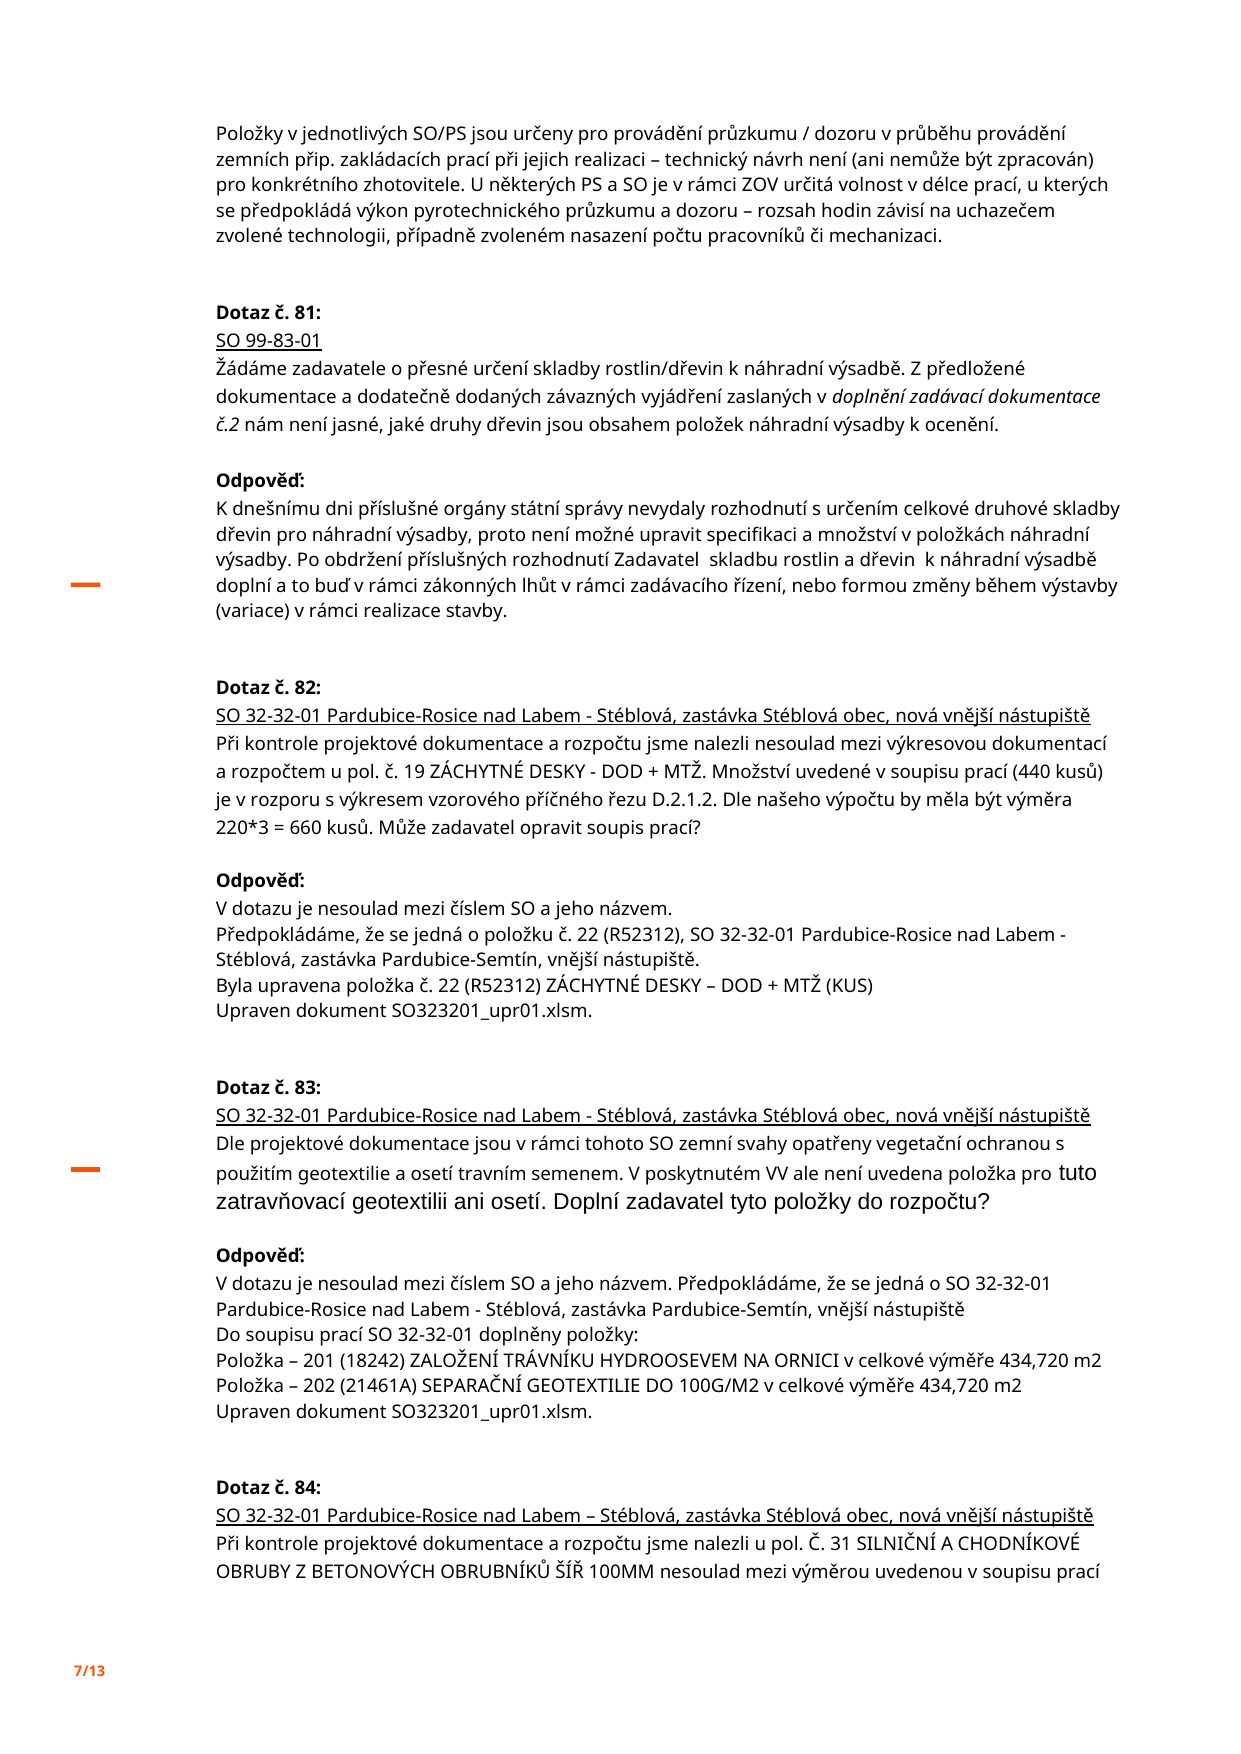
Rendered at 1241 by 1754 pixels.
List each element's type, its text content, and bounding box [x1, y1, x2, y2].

text Dotaz č. 83: [216, 1074, 1122, 1100]
text Dotaz č. 82: [216, 674, 1122, 699]
text SO 32-32-01 Pardubice-Rosice nad Labem - Stéblová, zastávka Stéblová obec, nová vnější nástupiště [216, 702, 1122, 728]
text Dle projektové dokumentace jsou v rámci tohoto SO zemní svahy opatřeny vegetační ochranou s použitím geotextilie a osetí travním semenem. V poskytnutém VV ale není uvedena položka pro tuto zatravňovací geotextilii ani osetí. Doplní zadavatel tyto položky do rozpočtu? [216, 1130, 1122, 1214]
text SO 32-32-01 Pardubice-Rosice nad Labem - Stéblová, zastávka Stéblová obec, nová vnější nástupiště [216, 1102, 1122, 1128]
text K dnešnímu dni příslušné orgány státní správy nevydaly rozhodnutí s určením celkové druhové skladby dřevin pro náhradní výsadby, proto není možné upravit specifikaci a množství v položkách náhradní výsadby. Po obdržení příslušných rozhodnutí Zadavatel skladbu rostlin a dřevin k náhradní výsadbě doplní a to buď v rámci zákonných lhůt v rámci zadávacího řízení, nebo formou změny během výstavby (variace) v rámci realizace stavby. [216, 495, 1122, 623]
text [216, 1531, 1122, 1584]
text Odpověď: [216, 1242, 1122, 1268]
text SO 32-32-01 Pardubice-Rosice nad Labem – Stéblová, zastávka Stéblová obec, nová vnější nástupiště [216, 1503, 1122, 1528]
text Dotaz č. 84: [216, 1475, 1122, 1500]
text Upraven dokument SO323201_upr01.xlsm. [216, 998, 1122, 1023]
text Položka – 202 (21461A) SEPARAČNÍ GEOTEXTILIE DO 100G/M2 v celkové výměře 434,720 m2 [216, 1373, 1122, 1398]
text Byla upravena položka č. 22 (R52312) ZÁCHYTNÉ DESKY – DOD + MTŽ (KUS) [216, 972, 1122, 998]
text Předpokládáme, že se jedná o položku č. 22 (R52312), SO 32-32-01 Pardubice-Rosice nad Labem - Stéblová, zastávka Pardubice-Semtín, vnější nástupiště. [216, 921, 1122, 972]
text Do soupisu prací SO 32-32-01 doplněny položky: [216, 1322, 1122, 1347]
text Položka – 201 (18242) ZALOŽENÍ TRÁVNÍKU HYDROOSEVEM NA ORNICI v celkové výměře 434,720 m2 [216, 1347, 1122, 1373]
text Žádáme zadavatele o přesné určení skladby rostlin/dřevin k náhradní výsadbě. Z předložené dokumentace a dodatečně dodaných závazných vyjádření zaslaných v doplnění zadávací dokumentace č.2 nám není jasné, jaké druhy dřevin jsou obsahem položek náhradní výsadby k ocenění. [216, 355, 1122, 437]
text Při kontrole projektové dokumentace a rozpočtu jsme nalezli nesoulad mezi výkresovou dokumentací a rozpočtem u pol. č. 19 ZÁCHYTNÉ DESKY - DOD + MTŽ. Množství uvedené v soupisu prací (440 kusů) je v rozporu s výkresem vzorového příčného řezu D.2.1.2. Dle našeho výpočtu by měla být výměra 220*3 = 660 kusů. Může zadavatel opravit soupis prací? [216, 730, 1122, 840]
text V dotazu je nesoulad mezi číslem SO a jeho názvem. Předpokládáme, že se jedná o SO 32-32-01 Pardubice-Rosice nad Labem - Stéblová, zastávka Pardubice-Semtín, vnější nástupiště [216, 1271, 1122, 1322]
text V dotazu je nesoulad mezi číslem SO a jeho názvem. [216, 896, 1122, 921]
text Položky v jednotlivých SO/PS jsou určeny pro provádění průzkumu / dozoru v průběhu provádění zemních přip. zakládacích prací při jejich realizaci – technický návrh není (ani nemůže být zpracován) pro konkrétního zhotovitele. U některých PS a SO je v rámci ZOV určitá volnost v délce prací, u kterých se předpokládá výkon pyrotechnického průzkumu a dozoru – rozsah hodin závisí na uchazečem zvolené technologii, případně zvoleném nasazení počtu pracovníků či mechanizaci. [216, 121, 1122, 248]
text Dotaz č. 81: [216, 299, 1122, 325]
text SO 99-83-01 [216, 327, 1122, 353]
text Odpověď: [216, 868, 1122, 893]
text Odpověď: [216, 467, 1122, 493]
text Upraven dokument SO323201_upr01.xlsm. [216, 1398, 1122, 1424]
